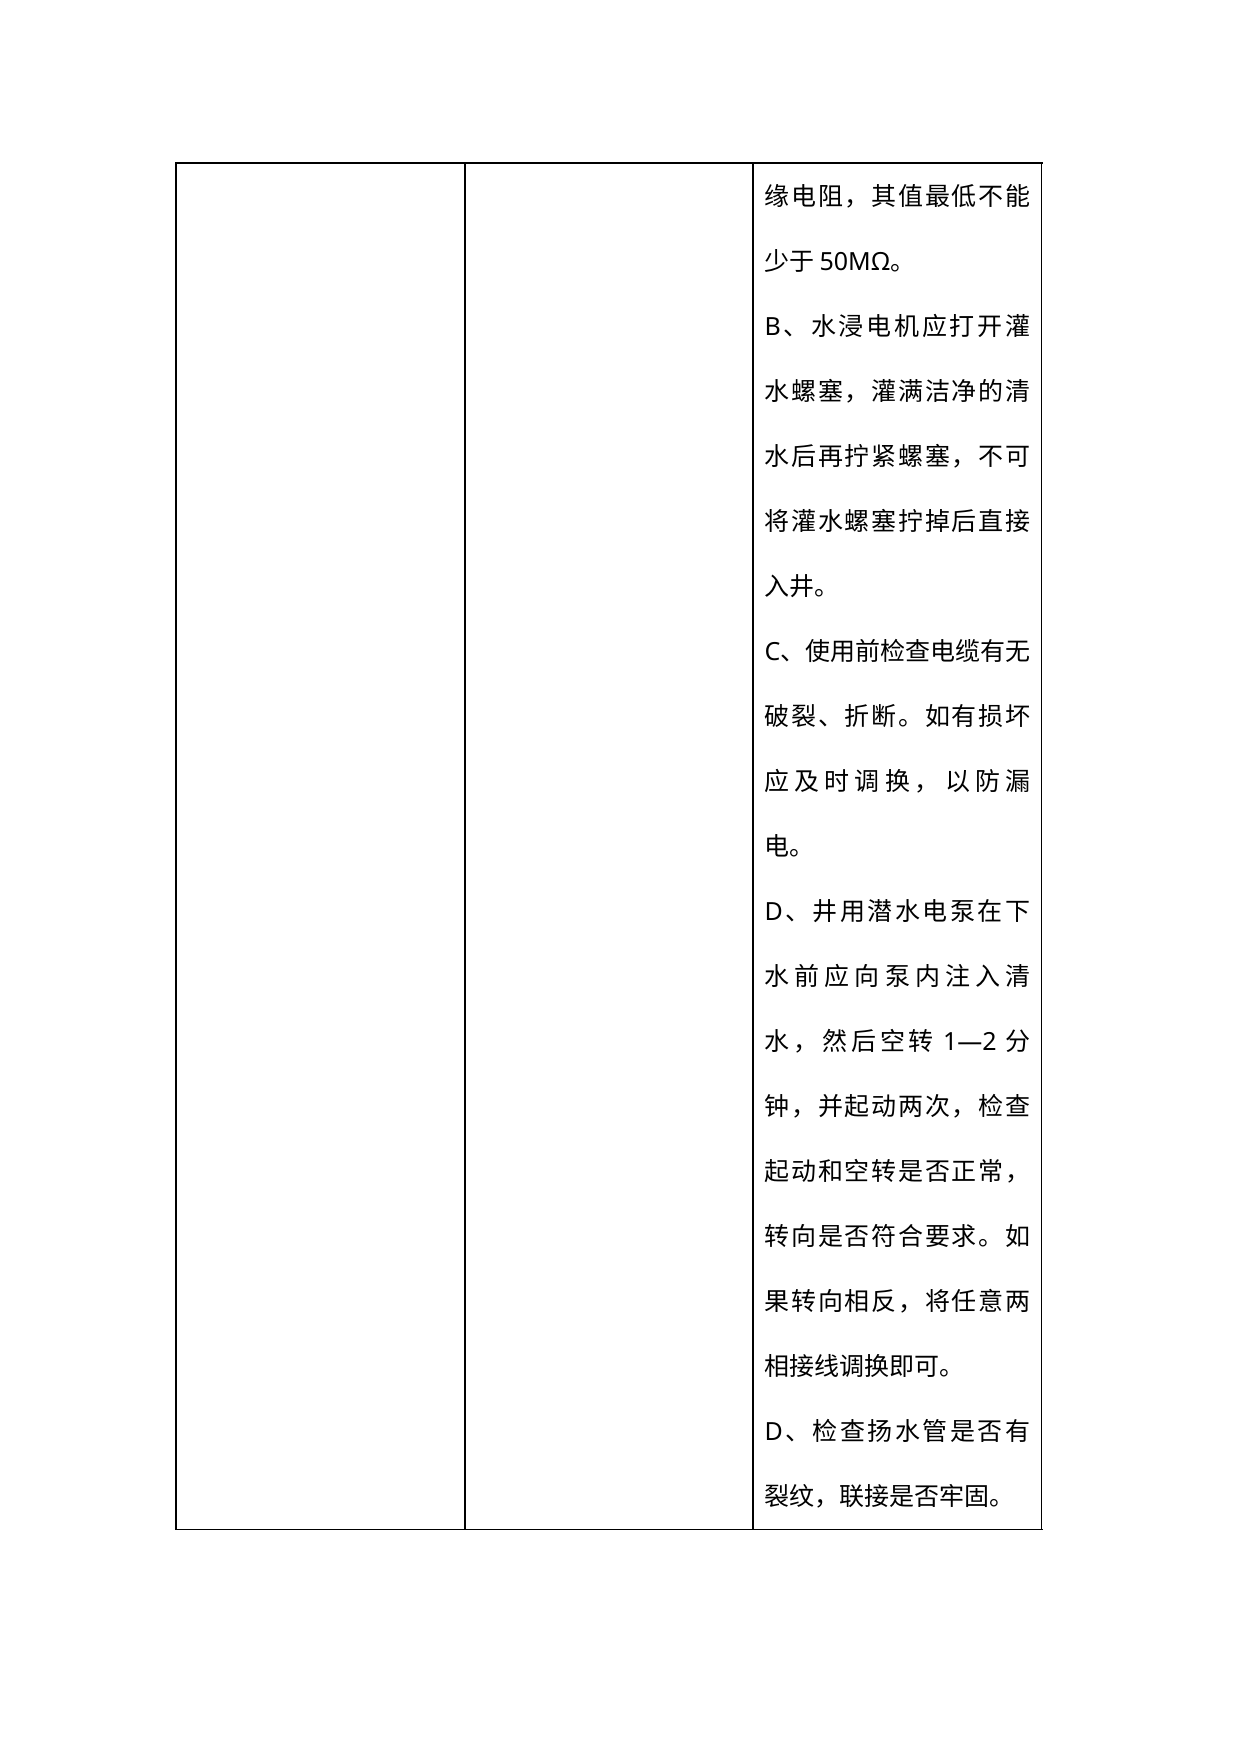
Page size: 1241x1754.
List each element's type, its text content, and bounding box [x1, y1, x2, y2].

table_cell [754, 164, 1041, 1528]
table_cell 1 [466, 164, 752, 1528]
table_cell [177, 164, 464, 1528]
